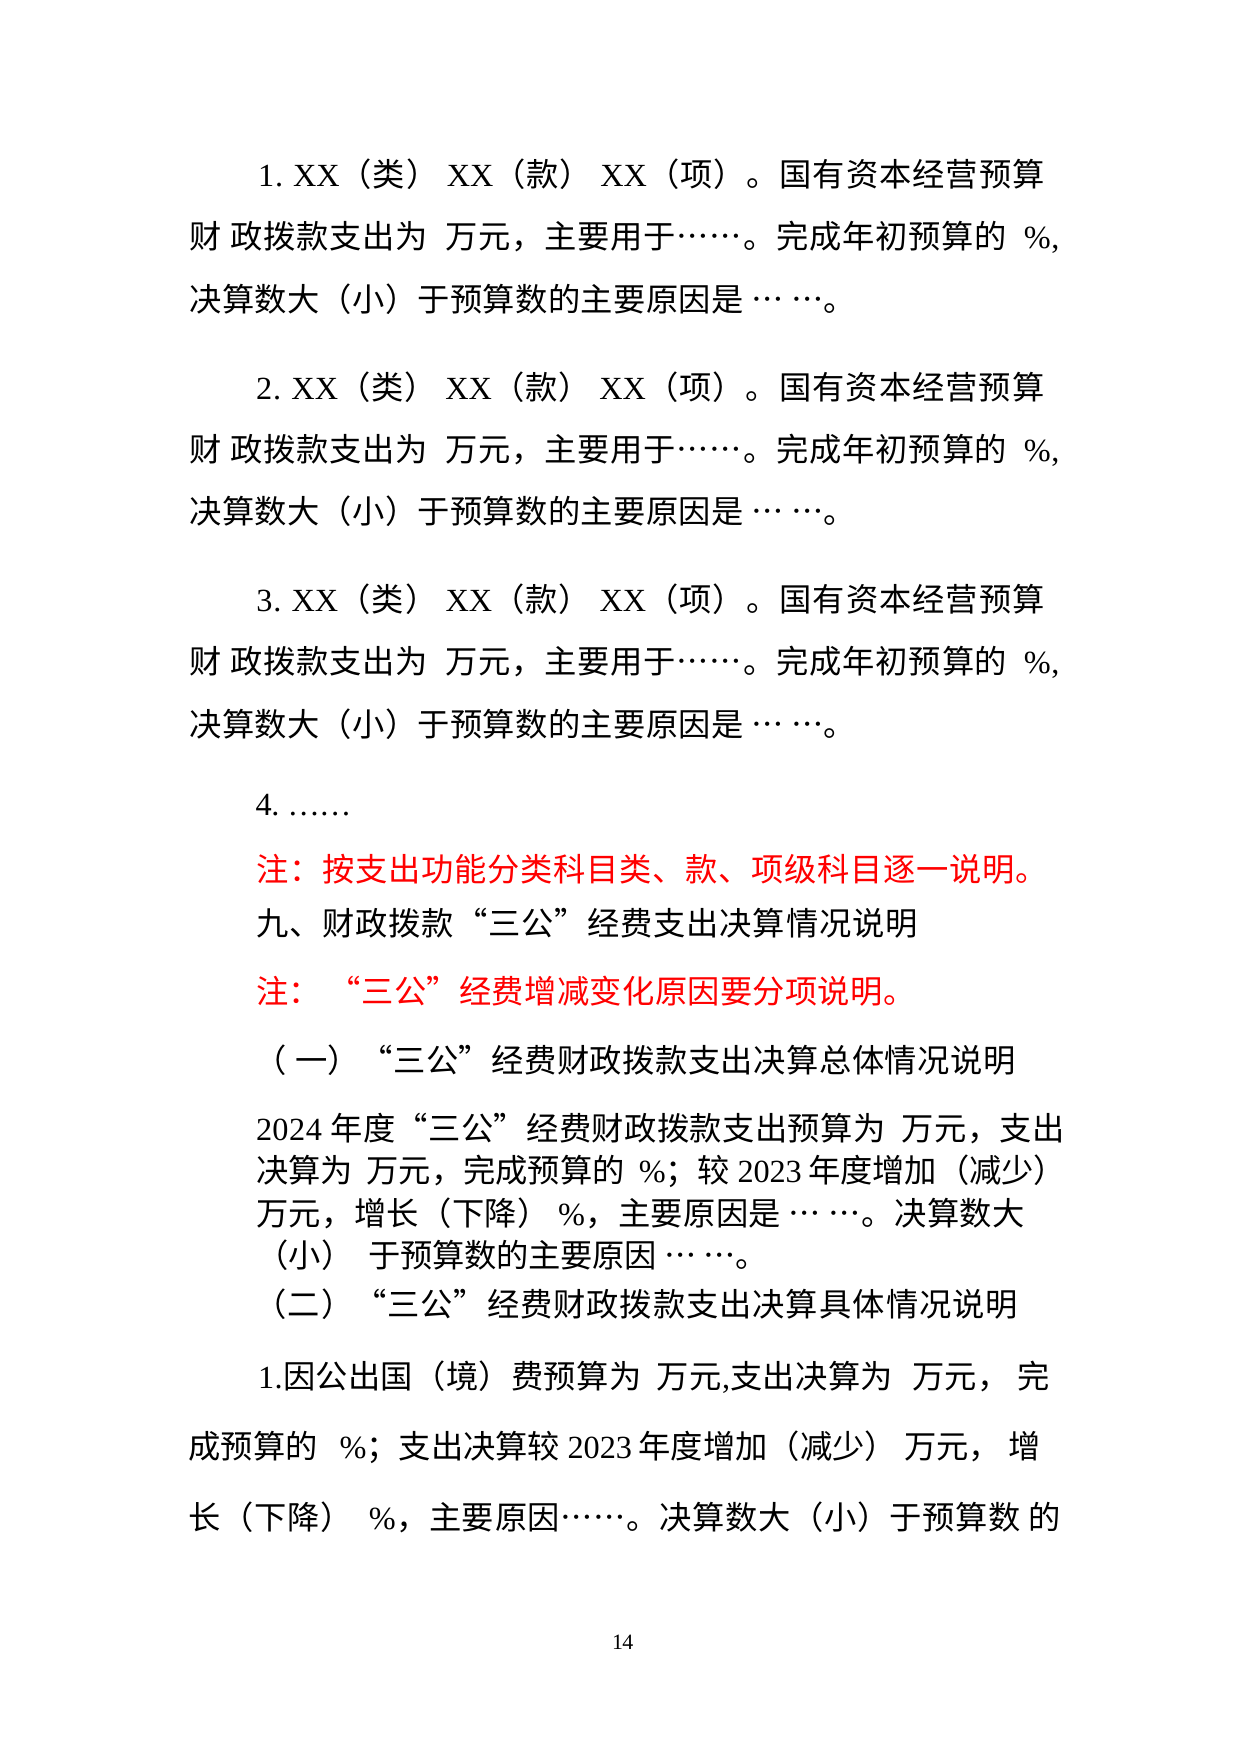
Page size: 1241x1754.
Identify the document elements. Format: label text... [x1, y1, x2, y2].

text 1. XX（类） XX（款） XX（项）。国有资本经营预算财 政拨款支出为 万元，主要用于……。完成年初预算的 %, 决算数大（小）于预算数的主要原因是 … …。 [189, 149, 1060, 320]
text 2. XX（类） XX（款） XX（项）。国有资本经营预算财 政拨款支出为 万元，主要用于……。完成年初预算的 %, 决算数大（小）于预算数的主要原因是 … …。 [189, 362, 1060, 533]
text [188, 1351, 1061, 1538]
text 注：按支出功能分类科目类、款、项级科目逐一说明。 [256, 848, 1069, 890]
text 注： “三公”经费增减变化原因要分项说明。 [256, 969, 1069, 1012]
text 2024 年度“三公”经费财政拨款支出预算为 万元，支出决算为 万元，完成预算的 %；较 2023年度增加（减少） 万元，增长（下降） %，主要原因是 … …。决算数大（小） 于预算数的主要原因 … …。 [256, 1107, 1069, 1277]
text （ 一）“三公”经费财政拨款支出决算总体情况说明 [254, 1038, 1069, 1081]
text 4. …… [255, 792, 1069, 821]
text 九、财政拨款“三公”经费支出决算情况说明 [256, 901, 1069, 944]
text 3. XX（类） XX（款） XX（项）。国有资本经营预算财 政拨款支出为 万元，主要用于……。完成年初预算的 %, 决算数大（小）于预算数的主要原因是 … …。 [189, 574, 1060, 745]
text （二）“三公”经费财政拨款支出决算具体情况说明 [254, 1282, 1069, 1325]
